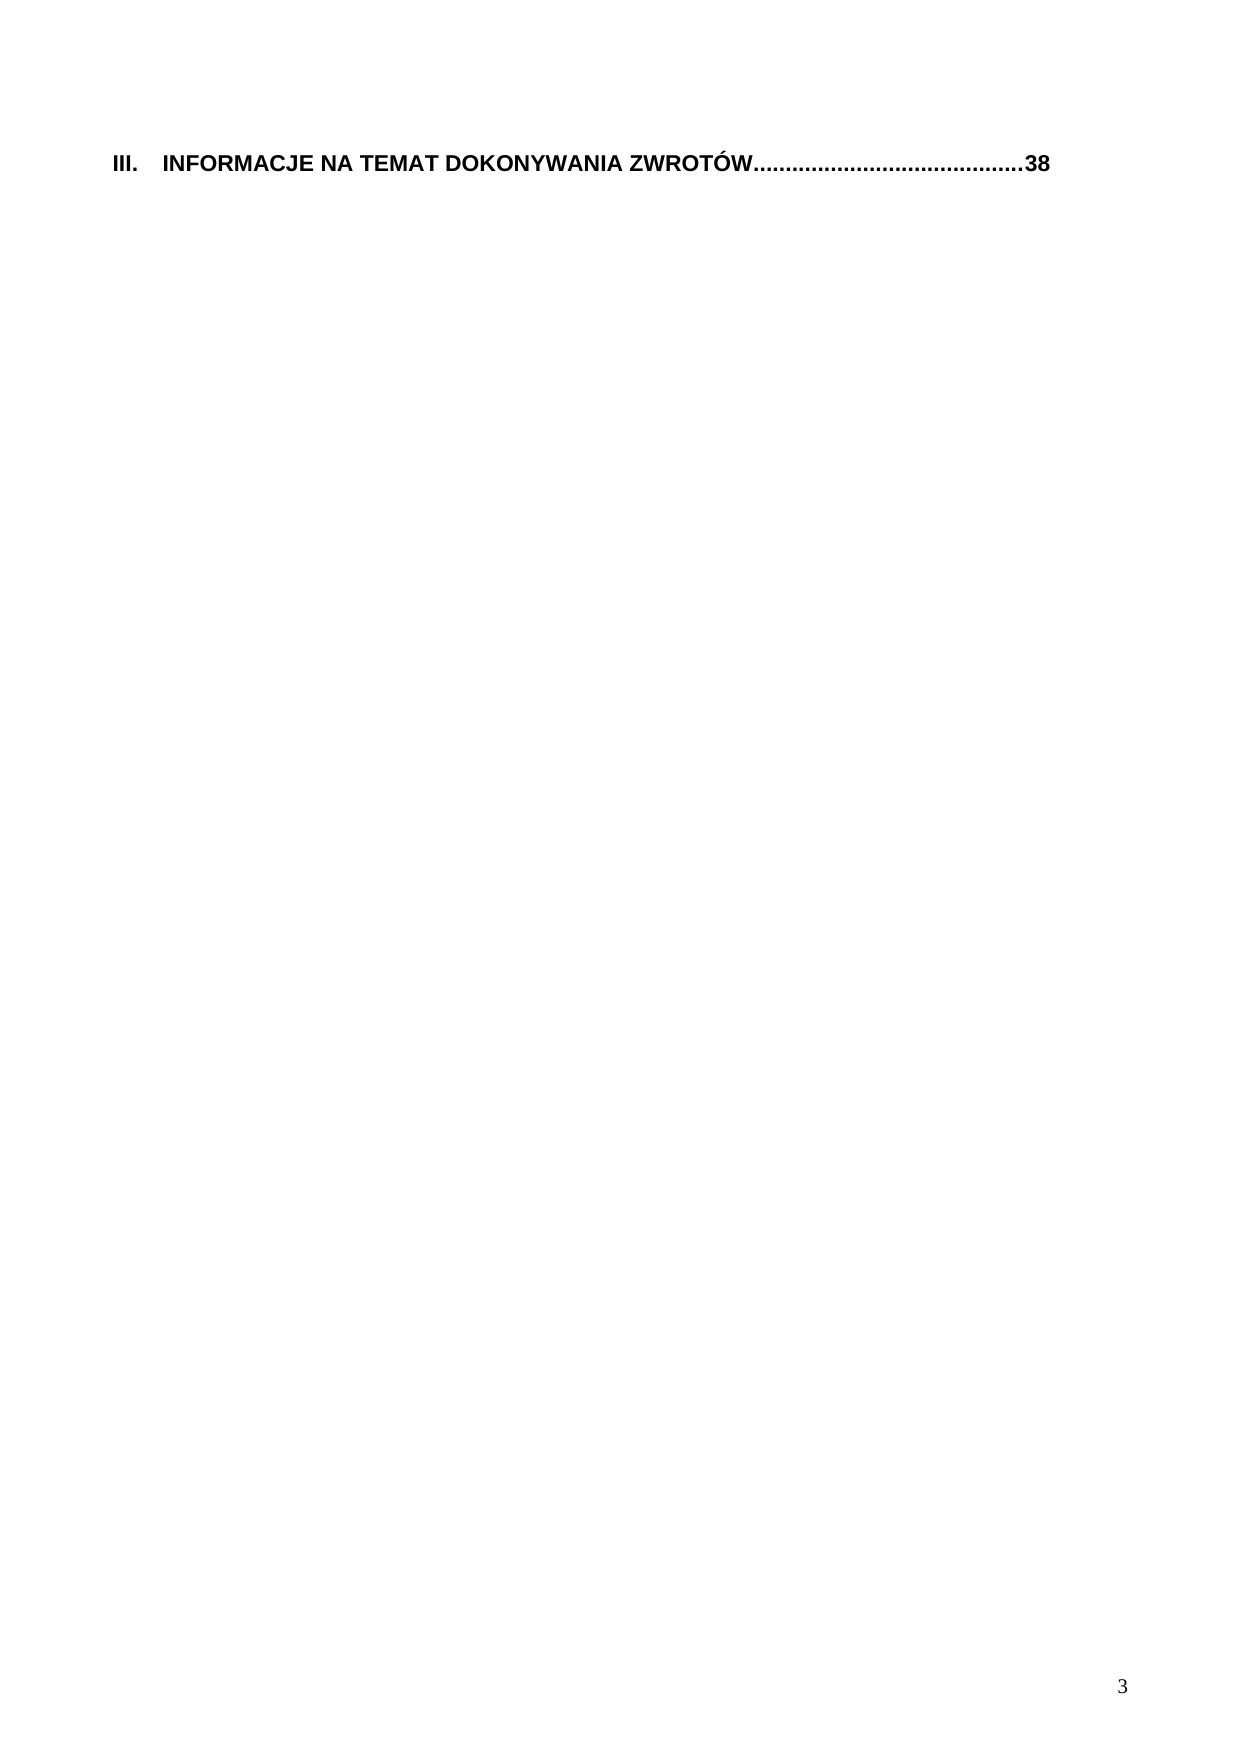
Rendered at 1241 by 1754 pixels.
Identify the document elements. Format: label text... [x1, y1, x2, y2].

text III. INFORMACJE NA TEMAT DOKONYWANIA ZWROTÓW 38 [112, 150, 1128, 176]
